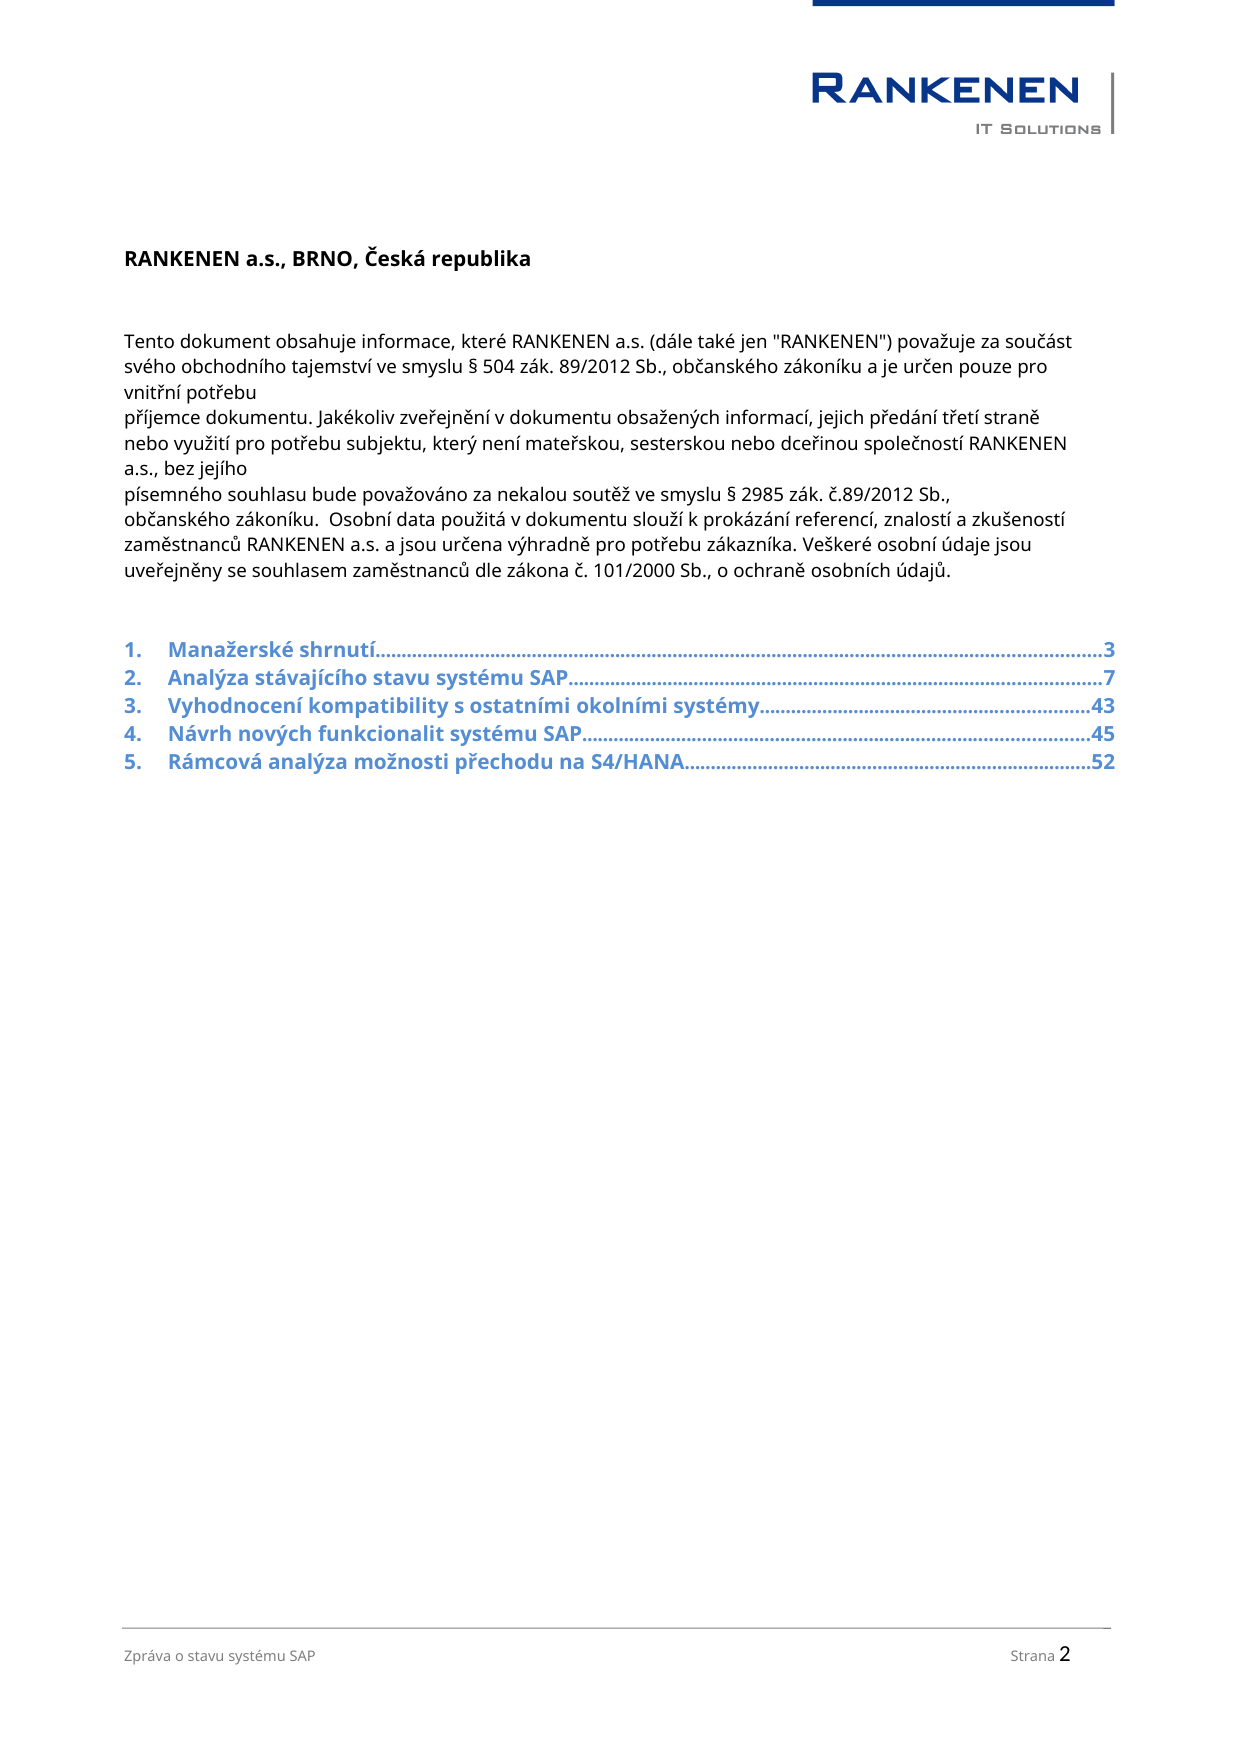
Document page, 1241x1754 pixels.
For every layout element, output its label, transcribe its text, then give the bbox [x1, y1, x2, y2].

text zaměstnanců RANKENEN a.s. a jsou určena výhradně pro potřebu zákazníka. Veškeré osobní údaje jsou uveřejněny se souhlasem zaměstnanců dle zákona č. 101/2000 Sb., o ochraně osobních údajů. [124, 532, 1098, 583]
picture [812, 0, 1115, 134]
text RANKENEN a.s., BRNO, Česká republika [124, 244, 1240, 273]
text Tento dokument obsahuje informace, které RANKENEN a.s. (dále také jen "RANKENEN") považuje za součást svého obchodního tajemství ve smyslu § 504 zák. 89/2012 Sb., občanského zákoníku a je určen pouze pro vnitřní potřebu [124, 328, 1088, 404]
text občanského zákoníku. Osobní data použitá v dokumentu slouží k prokázání referencí, znalostí a zkušeností [124, 506, 1240, 532]
text příjemce dokumentu. Jakékoliv zveřejnění v dokumentu obsažených informací, jejich předání třetí straně nebo využití pro potřebu subjektu, který není mateřskou, sesterskou nebo dceřinou společností RANKENEN a.s., bez jejího [124, 405, 1088, 481]
text písemného souhlasu bude považováno za nekalou soutěž ve smyslu § 2985 zák. č.89/2012 Sb., [124, 481, 1240, 506]
